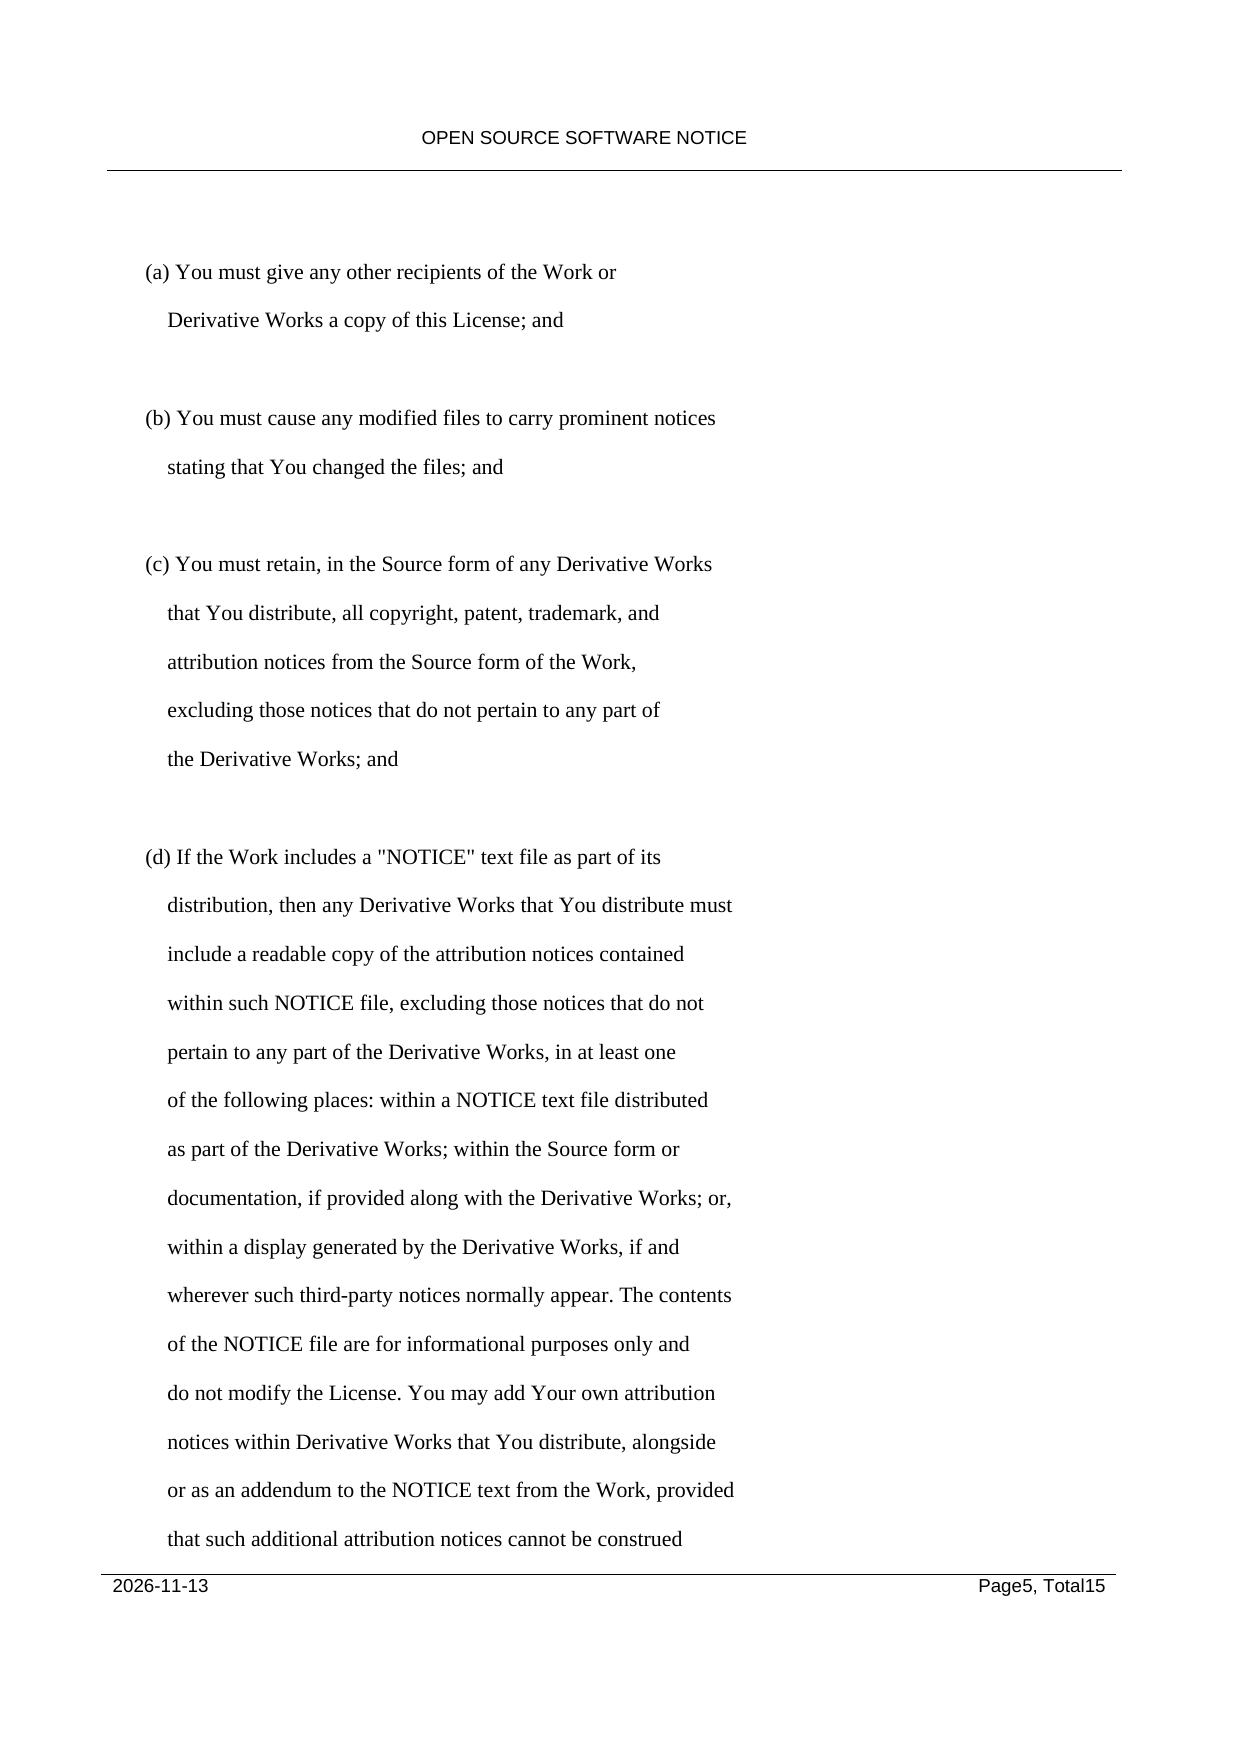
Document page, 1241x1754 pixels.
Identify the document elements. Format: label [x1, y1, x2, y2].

text [112, 206, 1128, 1555]
